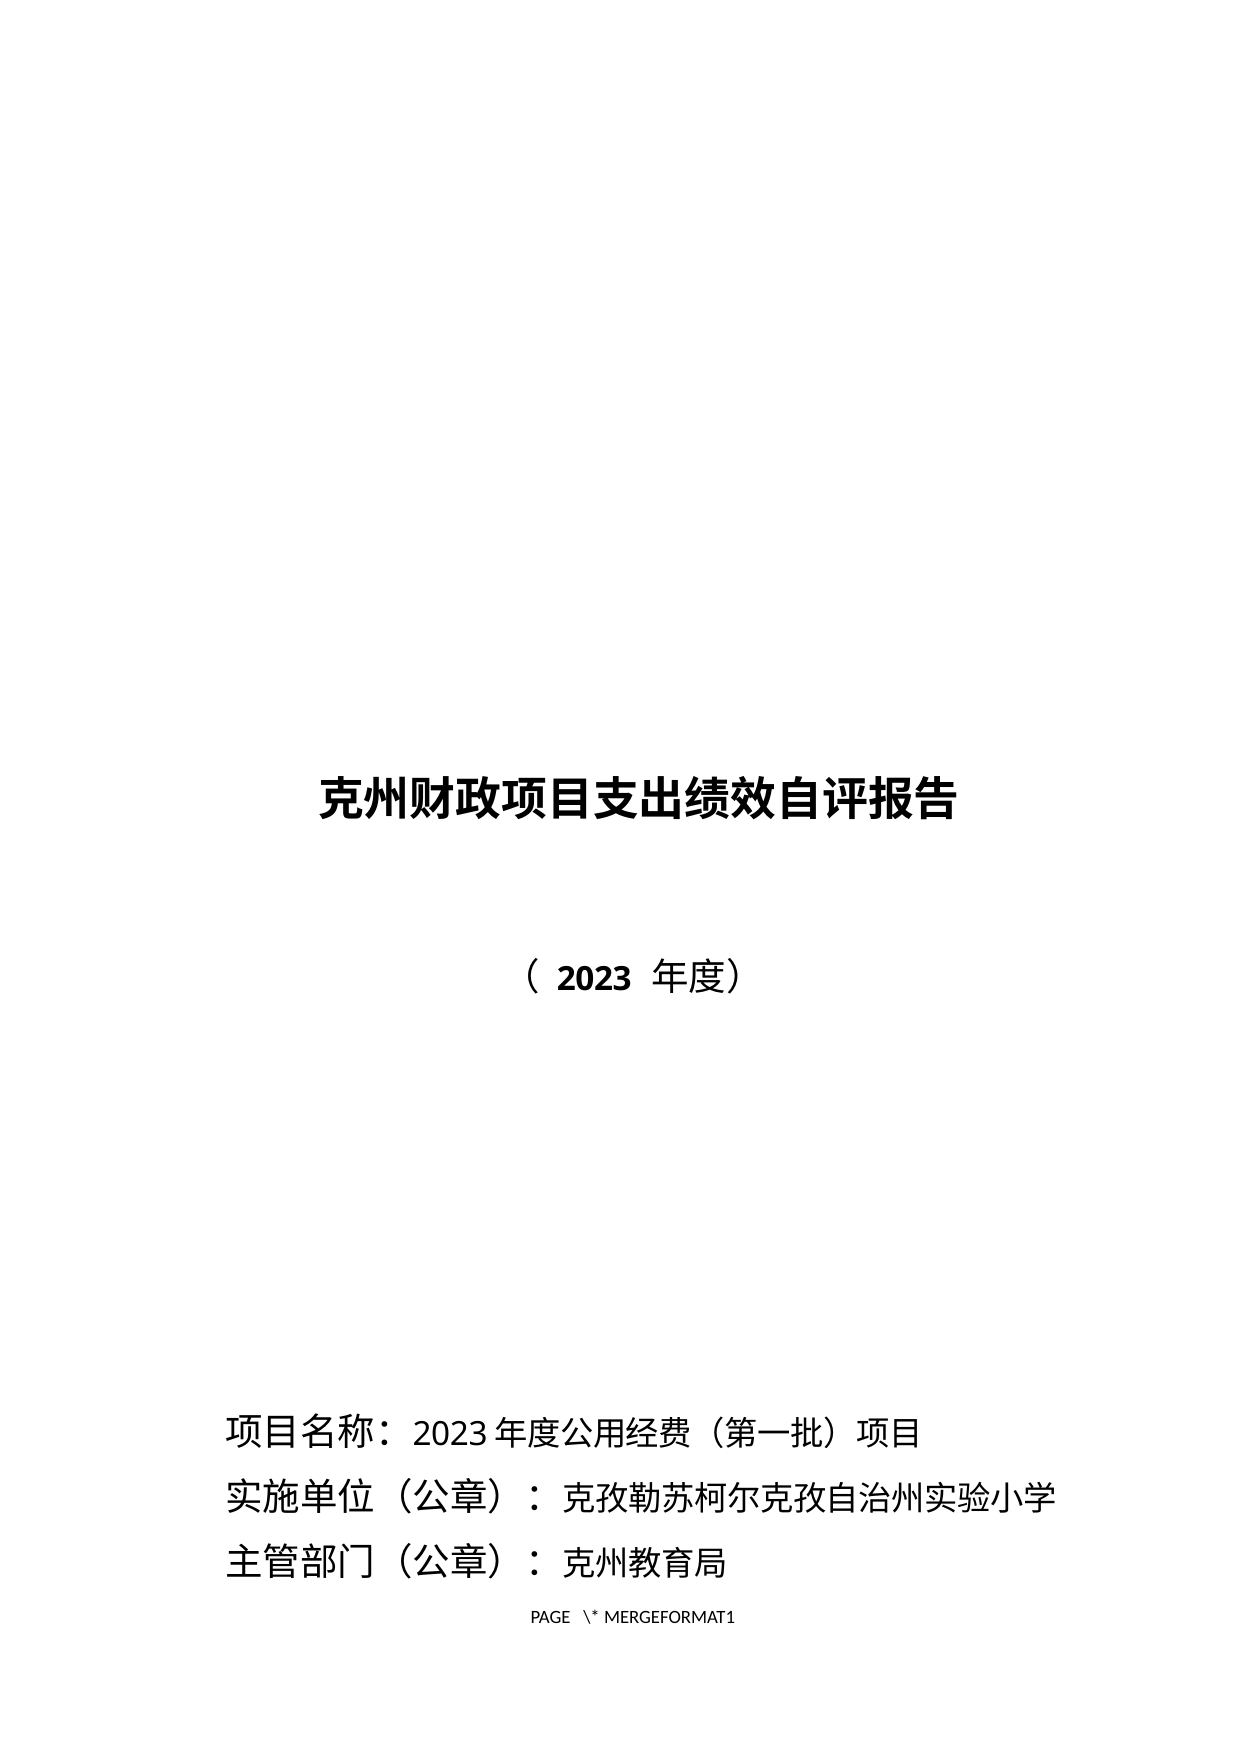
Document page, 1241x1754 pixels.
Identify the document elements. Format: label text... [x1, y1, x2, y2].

text 项目名称：2023年度公用经费（第一批）项目 [187, 1397, 1078, 1462]
text 实施单位（公章）：克孜勒苏柯尔克孜自治州实验小学 [187, 1462, 1078, 1527]
text 克州财政项目支出绩效自评报告 [187, 747, 1078, 844]
text 主管部门（公章）：克州教育局 [187, 1527, 1078, 1592]
text （ 2023 年度） [187, 942, 1078, 1007]
